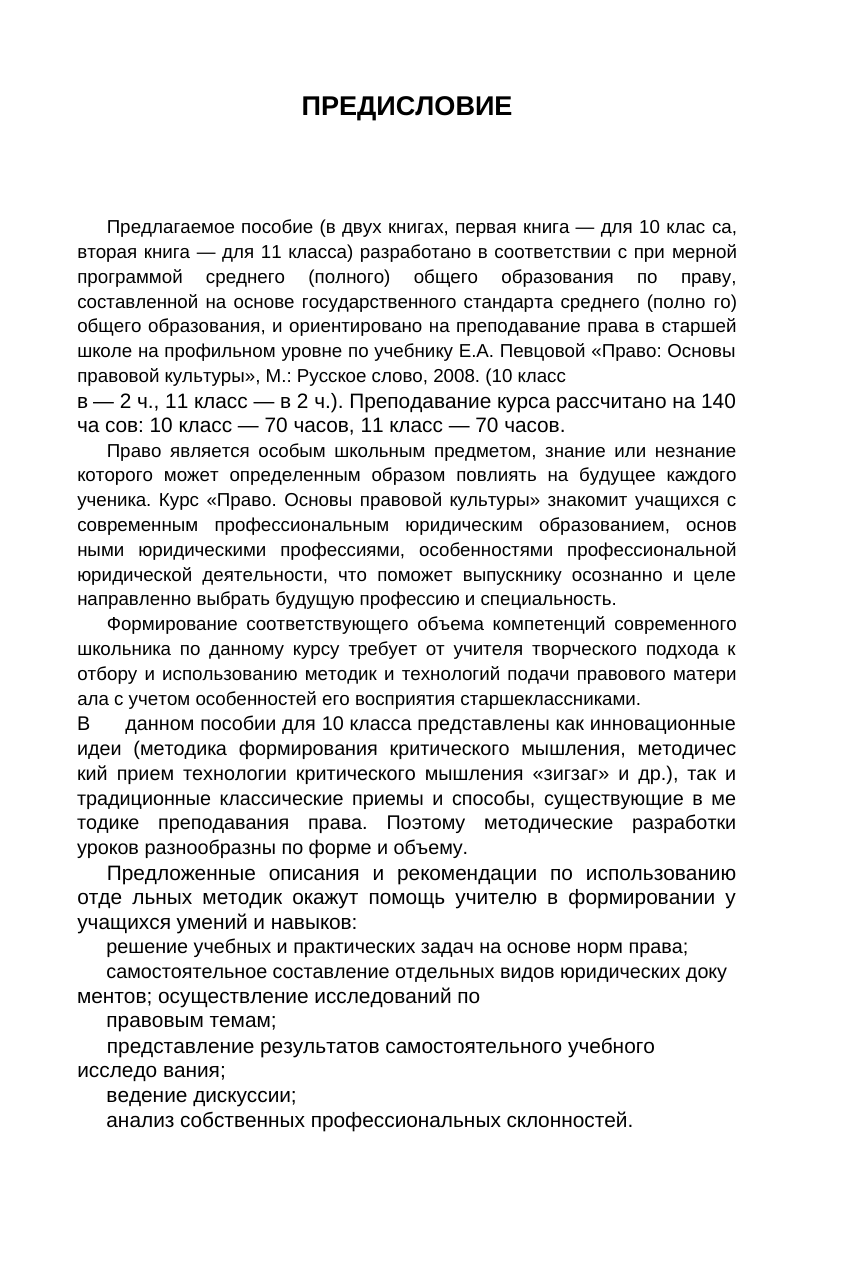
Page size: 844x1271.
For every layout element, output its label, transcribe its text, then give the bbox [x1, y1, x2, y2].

list данном пособии для 10 класса представлены как инновационные идеи (методика формирования критического мышления, методичес­ кий прием технологии критического мышления «зигзаг» и др.), так и традиционные классические приемы и способы, существующие в ме­ тодике преподавания права. Поэтому методические разработки уроков разнообразны по форме и объему. [77, 712, 737, 858]
text ментов; осуществление исследований по правовым темам; [77, 985, 578, 1032]
text Предлагаемое пособие (в двух книгах, первая книга — для 10 клас­ са, вторая книга — для 11 класса) разработано в соответствии с при­ мерной программой среднего (полного) общего образования по праву, составленной на основе государственного стандарта среднего (полно­ го) общего образования, и ориентировано на преподавание права в старшей школе на профильном уровне по учебнику Е.А. Певцовой «Право: Основы правовой культуры», М.: Русское слово, 2008. (10 класс [77, 216, 737, 386]
text Формирование соответствующего объема компетенций современного школьника по данному курсу требует от учителя творческого подхода к отбору и использованию методик и технологий подачи правового матери­ ала с учетом особенностей его восприятия старшеклассниками. [77, 613, 737, 709]
text ПРЕДИСЛОВИЕ [77, 90, 737, 122]
text анализ собственных профессиональных склонностей. [106, 1108, 737, 1132]
text Право является особым школьным предметом, знание или незнание которого может определенным образом повлиять на будущее каждого ученика. Курс «Право. Основы правовой культуры» знакомит учащихся с современным профессиональным юридическим образованием, основ­ ными юридическими профессиями, особенностями профессиональной юридической деятельности, что поможет выпускнику осознанно и целе­ направленно выбрать будущую профессию и специальность. [77, 439, 737, 610]
text решение учебных и практических задач на основе норм права; самостоятельное составление отдельных видов юридических доку­ [106, 935, 737, 983]
text ведение дискуссии; [106, 1083, 737, 1107]
list — 2 ч., 11 класс — в 2 ч.). Преподавание курса расcчитано на 140 ча­ сов: 10 класс — 70 часов, 11 класс — 70 часов. [77, 390, 737, 437]
text представление результатов самостоятельного учебного исследо­ вания; [77, 1034, 737, 1082]
text Предложенные описания и рекомендации по использованию отде­ льных методик окажут помощь учителю в формировании у учащихся умений и навыков: [77, 861, 737, 933]
